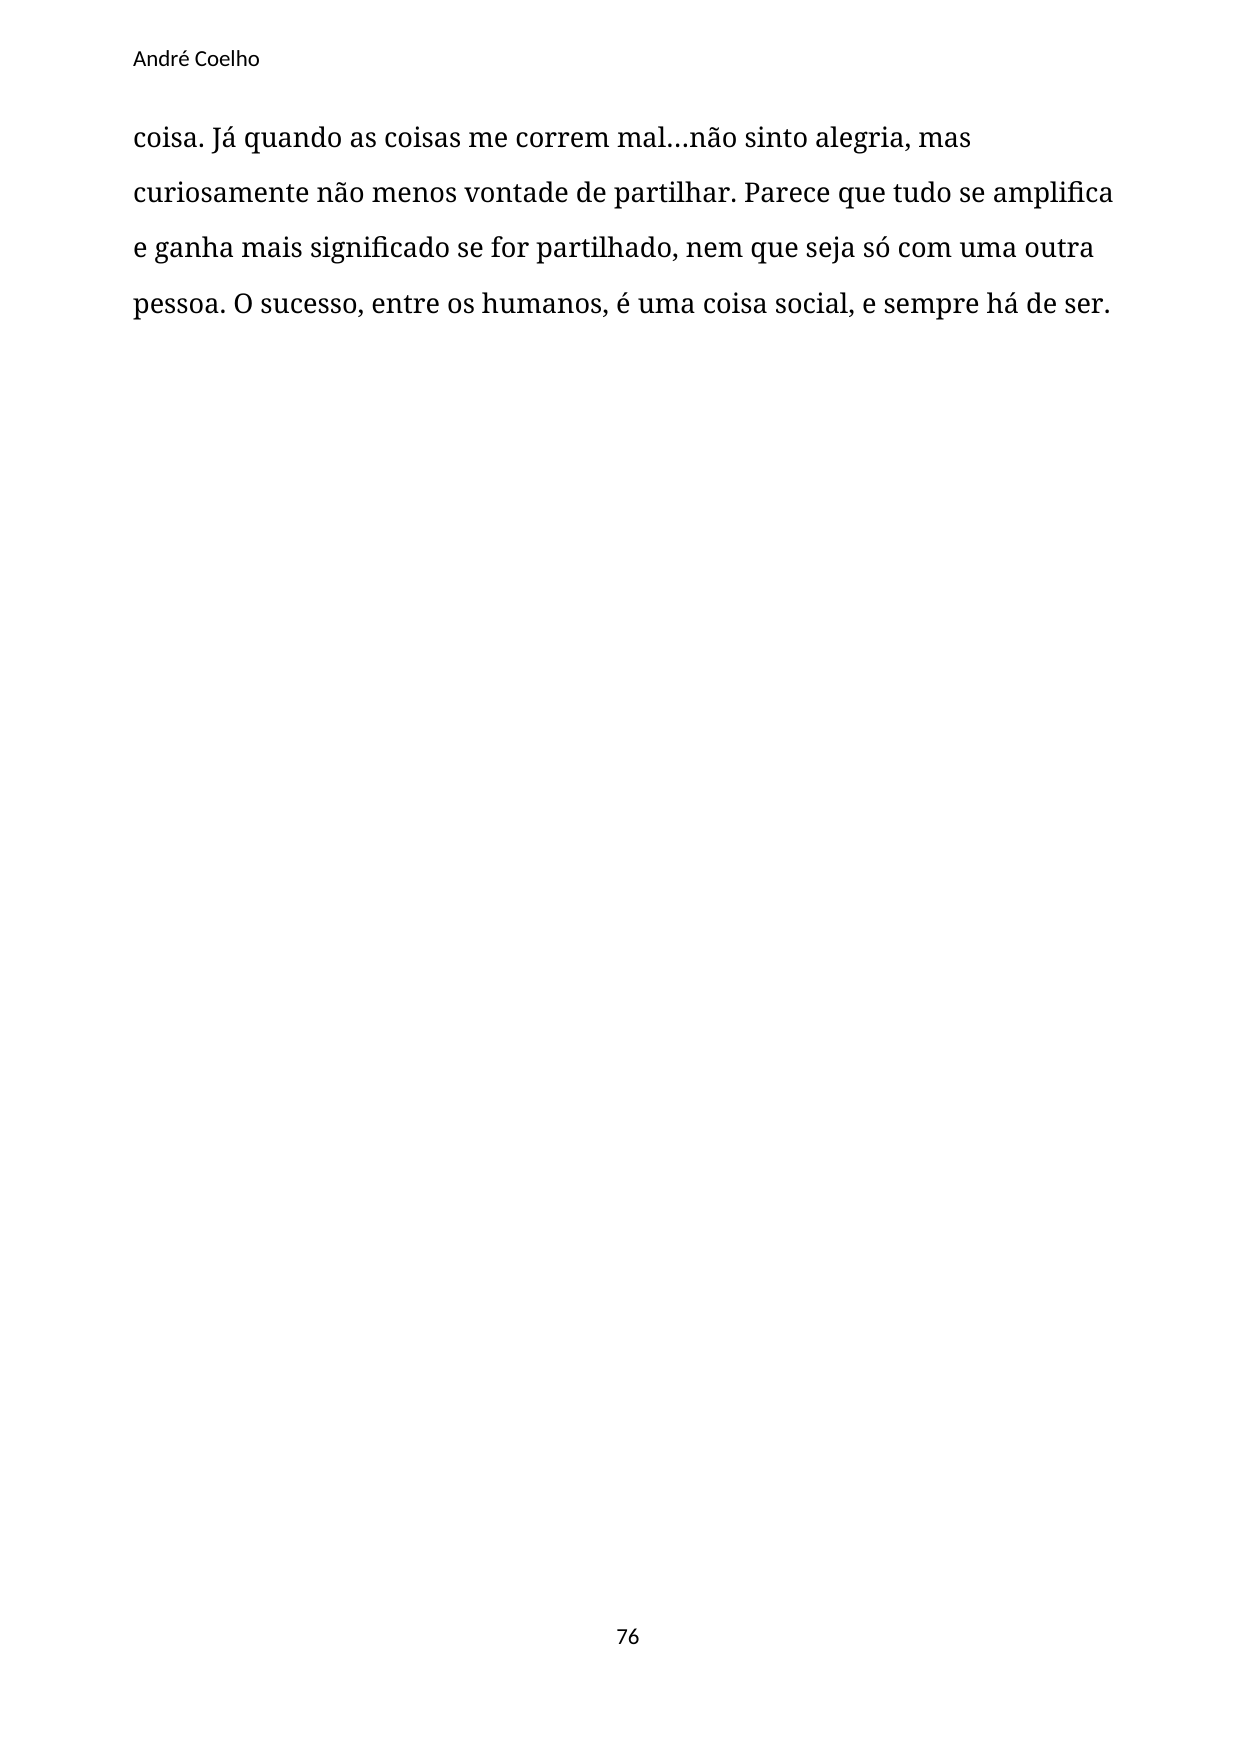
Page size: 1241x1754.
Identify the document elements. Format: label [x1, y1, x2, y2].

text [133, 118, 1122, 321]
